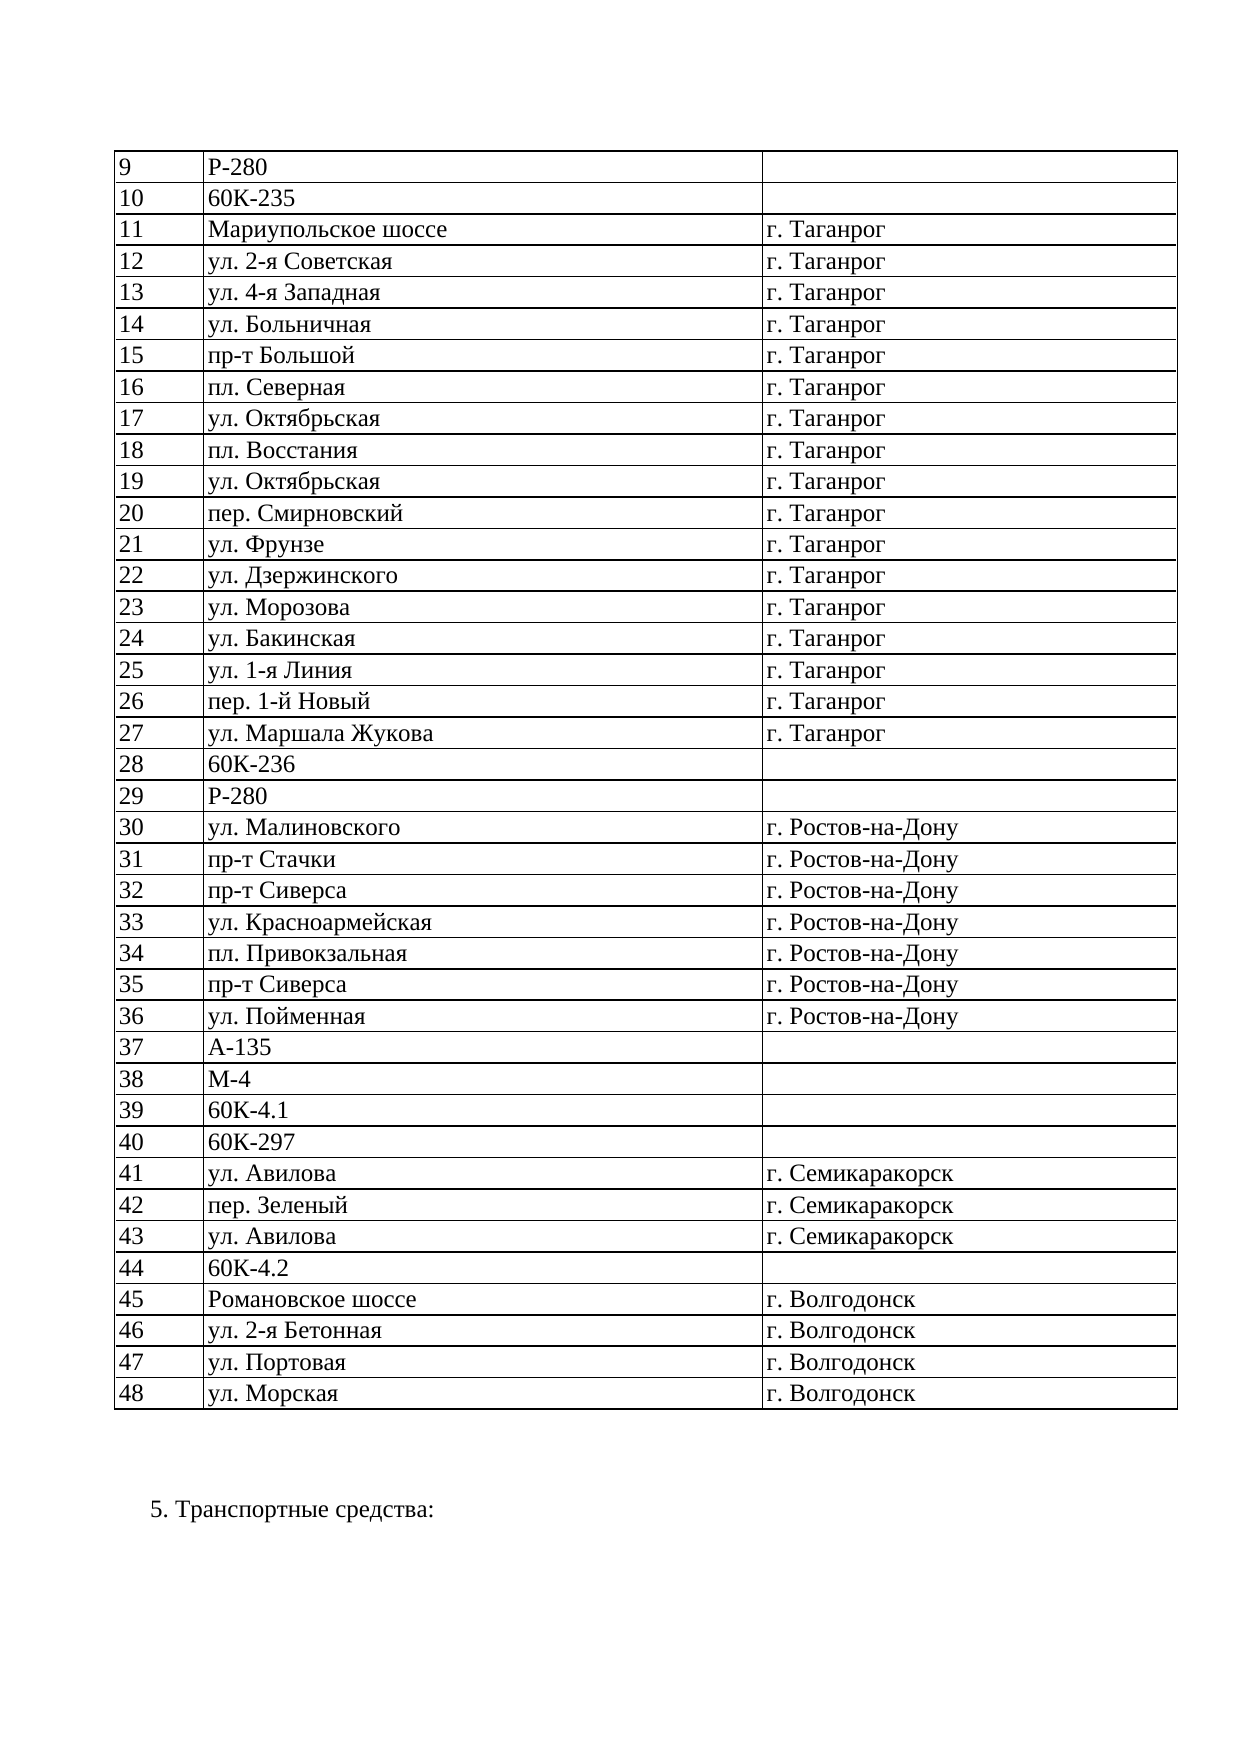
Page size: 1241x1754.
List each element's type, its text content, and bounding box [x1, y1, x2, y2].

table_cell 34 [115, 938, 203, 968]
table_cell г. Ростов-на-Дону [763, 842, 1177, 873]
table_cell [763, 181, 1177, 213]
table_cell ул. Пойменная [204, 1001, 762, 1031]
table_cell М-4 [204, 1064, 762, 1094]
table_cell 60К-297 [204, 1127, 762, 1157]
table_cell 13 [115, 277, 203, 307]
table_cell 15 [115, 340, 203, 370]
table_cell г. Таганрог [763, 653, 1177, 685]
table_cell ул. Авилова [204, 1158, 762, 1188]
table_cell 11 [115, 214, 203, 244]
table_cell ул. Дзержинского [204, 561, 762, 590]
table_cell г. Таганрог [763, 716, 1177, 748]
table_cell пер. Смирновский [204, 498, 762, 527]
table_cell 60К-4.1 [204, 1095, 762, 1125]
table_cell г. Таганрог [763, 590, 1177, 622]
table_cell ул. Авилова [204, 1221, 762, 1251]
table_cell 35 [115, 969, 203, 999]
table_cell г. Ростов-на-Дону [763, 874, 1177, 905]
table_cell 18 [115, 434, 203, 464]
table_cell ул. Октябрьская [204, 466, 762, 496]
table_cell ул. 2-я Советская [204, 246, 762, 276]
table_cell г. Таганрог [763, 370, 1177, 402]
table_cell Р-280 [204, 781, 762, 811]
table_cell 41 [115, 1158, 203, 1188]
table_cell 27 [115, 717, 203, 748]
table_cell ул. Октябрьская [204, 403, 762, 433]
table_cell 60К-236 [204, 749, 762, 779]
table_cell г. Ростов-на-Дону [763, 811, 1177, 842]
table_cell 25 [115, 654, 203, 685]
table_cell 10 [115, 183, 203, 213]
table_cell ул. 4-я Западная [204, 277, 762, 307]
table_cell 20 [115, 497, 203, 527]
table_cell г. Семикаракорск [763, 1220, 1177, 1251]
table_cell [763, 152, 1177, 181]
table_cell 44 [115, 1252, 203, 1282]
table_cell г. Волгодонск [763, 1314, 1177, 1345]
table_cell Романовское шоссе [204, 1284, 762, 1314]
table_cell ул. Портовая [204, 1347, 762, 1377]
table_cell пр-т Стачки [204, 844, 762, 873]
text 5. Транспортные средства: [150, 1494, 1090, 1522]
table_cell А-135 [204, 1032, 762, 1062]
table_cell пер. Зеленый [204, 1190, 762, 1219]
table_cell г. Таганрог [763, 307, 1177, 339]
table_cell [763, 779, 1177, 811]
table_cell г. Таганрог [763, 213, 1177, 244]
table_cell ул. Морская [204, 1378, 762, 1408]
table_cell 46 [115, 1315, 203, 1345]
table_cell 40 [115, 1126, 203, 1157]
table_cell ул. Красноармейская [204, 907, 762, 936]
table_cell 26 [115, 686, 203, 716]
table_cell 32 [115, 875, 203, 905]
table_cell 30 [115, 812, 203, 842]
table_cell 38 [115, 1063, 203, 1094]
table_cell г. Таганрог [763, 559, 1177, 590]
table_cell 17 [115, 403, 203, 433]
table_cell ул. Бакинская [204, 623, 762, 653]
table_cell 19 [115, 466, 203, 496]
table_cell 31 [115, 843, 203, 873]
table_cell 42 [115, 1189, 203, 1219]
table_cell Р-280 [204, 152, 762, 181]
table_cell г. Волгодонск [763, 1345, 1177, 1377]
table_cell г. Таганрог [763, 622, 1177, 653]
table_cell 14 [115, 308, 203, 339]
table_cell г. Таганрог [763, 496, 1177, 527]
table_cell 24 [115, 623, 203, 653]
table_cell [763, 1062, 1177, 1094]
table_cell ул. Маршала Жукова [204, 718, 762, 748]
table_cell 36 [115, 1000, 203, 1031]
table_cell ул. Морозова [204, 592, 762, 622]
table_cell г. Таганрог [763, 276, 1177, 307]
table_cell ул. 2-я Бетонная [204, 1316, 762, 1345]
table_cell [763, 1031, 1177, 1062]
table_cell [763, 748, 1177, 779]
table_cell 37 [115, 1032, 203, 1062]
table_cell 39 [115, 1095, 203, 1125]
table_cell 60К-235 [204, 183, 762, 213]
table_cell 43 [115, 1221, 203, 1251]
table_cell г. Таганрог [763, 402, 1177, 433]
table_cell г. Волгодонск [763, 1283, 1177, 1314]
table_cell 22 [115, 560, 203, 590]
table_cell пр-т Большой [204, 340, 762, 370]
table_cell 9 [115, 152, 203, 181]
table_cell пл. Восстания [204, 435, 762, 464]
table_cell г. Ростов-на-Дону [763, 905, 1177, 936]
table_cell 16 [115, 371, 203, 402]
table_cell г. Ростов-на-Дону [763, 968, 1177, 999]
table_cell ул. Фрунзе [204, 529, 762, 559]
table_cell г. Волгодонск [763, 1377, 1177, 1408]
table_cell 45 [115, 1284, 203, 1314]
table_cell г. Таганрог [763, 244, 1177, 276]
table_cell г. Таганрог [763, 528, 1177, 559]
table_cell Мариупольское шоссе [204, 215, 762, 244]
table_cell 33 [115, 906, 203, 936]
table_cell г. Таганрог [763, 685, 1177, 716]
table_cell ул. 1-я Линия [204, 655, 762, 685]
table_cell г. Семикаракорск [763, 1157, 1177, 1188]
table_cell 21 [115, 529, 203, 559]
table_cell пер. 1-й Новый [204, 686, 762, 716]
table_cell пр-т Сиверса [204, 970, 762, 999]
table_cell 28 [115, 749, 203, 779]
table_cell 12 [115, 245, 203, 276]
table_cell пр-т Сиверса [204, 875, 762, 905]
table_cell пл. Привокзальная [204, 938, 762, 968]
table_cell 48 [115, 1378, 203, 1408]
table_cell 23 [115, 591, 203, 622]
table_cell [763, 1125, 1177, 1157]
table_cell г. Семикаракорск [763, 1188, 1177, 1219]
table_cell ул. Малиновского [204, 812, 762, 842]
table_cell [763, 1094, 1177, 1125]
table_cell г. Ростов-на-Дону [763, 999, 1177, 1031]
table_cell г. Таганрог [763, 433, 1177, 464]
table_cell г. Таганрог [763, 339, 1177, 370]
table_cell 29 [115, 780, 203, 811]
table_cell 47 [115, 1346, 203, 1377]
table_cell г. Ростов-на-Дону [763, 936, 1177, 968]
table_cell [763, 1251, 1177, 1282]
table_cell г. Таганрог [763, 465, 1177, 496]
table_cell ул. Больничная [204, 309, 762, 339]
table_cell пл. Северная [204, 372, 762, 402]
table_cell 60К-4.2 [204, 1253, 762, 1282]
